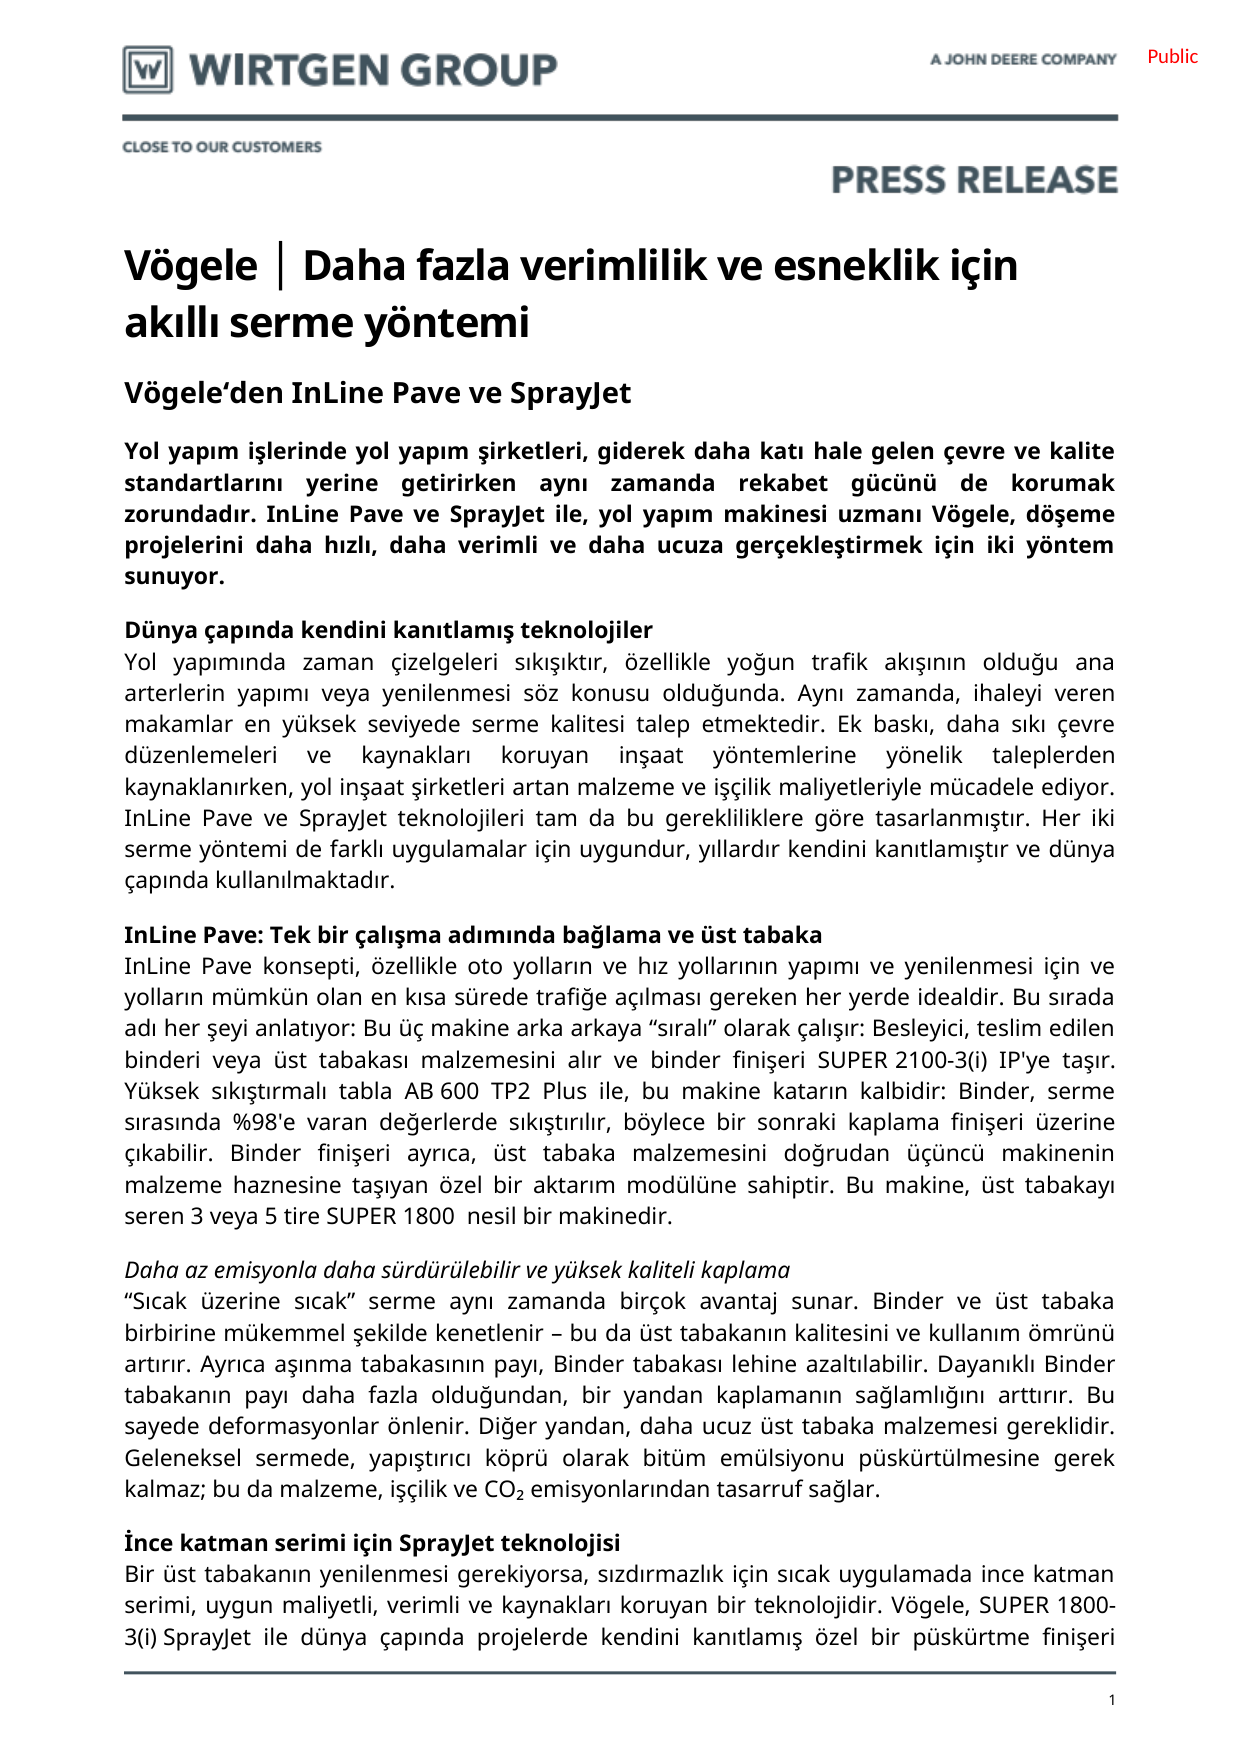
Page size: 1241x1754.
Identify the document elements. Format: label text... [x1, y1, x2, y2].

text “Sıcak üzerine sıcak” serme aynı zamanda birçok avantaj sunar. Binder ve üst tabaka birbirine mükemmel şekilde kenetlenir – bu da üst tabakanın kalitesini ve kullanım ömrünü artırır. Ayrıca aşınma tabakasının payı, Binder tabakası lehine azaltılabilir. Dayanıklı Binder tabakanın payı daha fazla olduğundan, bir yandan kaplamanın sağlamlığını arttırır. Bu sayede deformasyonlar önlenir. Diğer yandan, daha ucuz üst tabaka malzemesi gereklidir. Geleneksel sermede, yapıştırıcı köprü olarak bitüm emülsiyonu püskürtülmesine gerek kalmaz; bu da malzeme, işçilik ve CO₂ emisyonlarından tasarruf sağlar. [124, 1285, 1116, 1504]
text Yol yapım işlerinde yol yapım şirketleri, giderek daha katı hale gelen çevre ve kalite standartlarını yerine getirirken aynı zamanda rekabet gücünü de korumak zorundadır. InLine Pave ve SprayJet ile, yol yapım makinesi uzmanı Vögele, döşeme projelerini daha hızlı, daha verimli ve daha ucuza gerçekleştirmek için iki yöntem sunuyor. [124, 435, 1116, 592]
text İnce katman serimi için SprayJet teknolojisi [124, 1527, 1116, 1558]
text InLine Pave konsepti, özellikle oto yolların ve hız yollarının yapımı ve yenilenmesi için ve yolların mümkün olan en kısa sürede trafiğe açılması gereken her yerde idealdir. Bu sırada adı her şeyi anlatıyor: Bu üç makine arka arkaya “sıralı” olarak çalışır: Besleyici, teslim edilen binderi veya üst tabakası malzemesini alır ve binder finişeri SUPER 2100-3(i) IP'ye taşır. Yüksek sıkıştırmalı tabla AB 600 TP2 Plus ile, bu makine katarın kalbidir: Binder, serme sırasında %98'e varan değerlerde sıkıştırılır, böylece bir sonraki kaplama finişeri üzerine çıkabilir. Binder finişeri ayrıca, üst tabaka malzemesini doğrudan üçüncü makinenin malzeme haznesine taşıyan özel bir aktarım modülüne sahiptir. Bu makine, üst tabakayı seren 3 veya 5 tire SUPER 1800 nesil bir makinedir. [124, 950, 1116, 1231]
text Dünya çapında kendini kanıtlamış teknolojiler [124, 614, 1116, 646]
text Vögele │ Daha fazla verimlilik ve esneklik için akıllı serme yöntemi [124, 236, 1116, 350]
text Vögele‘den InLine Pave ve SprayJet [124, 373, 1116, 412]
text InLine Pave: Tek bir çalışma adımında bağlama ve üst tabaka [124, 919, 1116, 950]
text Yol yapımında zaman çizelgeleri sıkışıktır, özellikle yoğun trafik akışının olduğu ana arterlerin yapımı veya yenilenmesi söz konusu olduğunda. Aynı zamanda, ihaleyi veren makamlar en yüksek seviyede serme kalitesi talep etmektedir. Ek baskı, daha sıkı çevre düzenlemeleri ve kaynakları koruyan inşaat yöntemlerine yönelik taleplerden kaynaklanırken, yol inşaat şirketleri artan malzeme ve işçilik maliyetleriyle mücadele ediyor. InLine Pave ve SprayJet teknolojileri tam da bu gerekliliklere göre tasarlanmıştır. Her iki serme yöntemi de farklı uygulamalar için uygundur, yıllardır kendini kanıtlamıştır ve dünya çapında kullanılmaktadır. [124, 646, 1116, 896]
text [124, 1558, 1116, 1652]
text Daha az emisyonla daha sürdürülebilir ve yüksek kaliteli kaplama [124, 1254, 1116, 1285]
